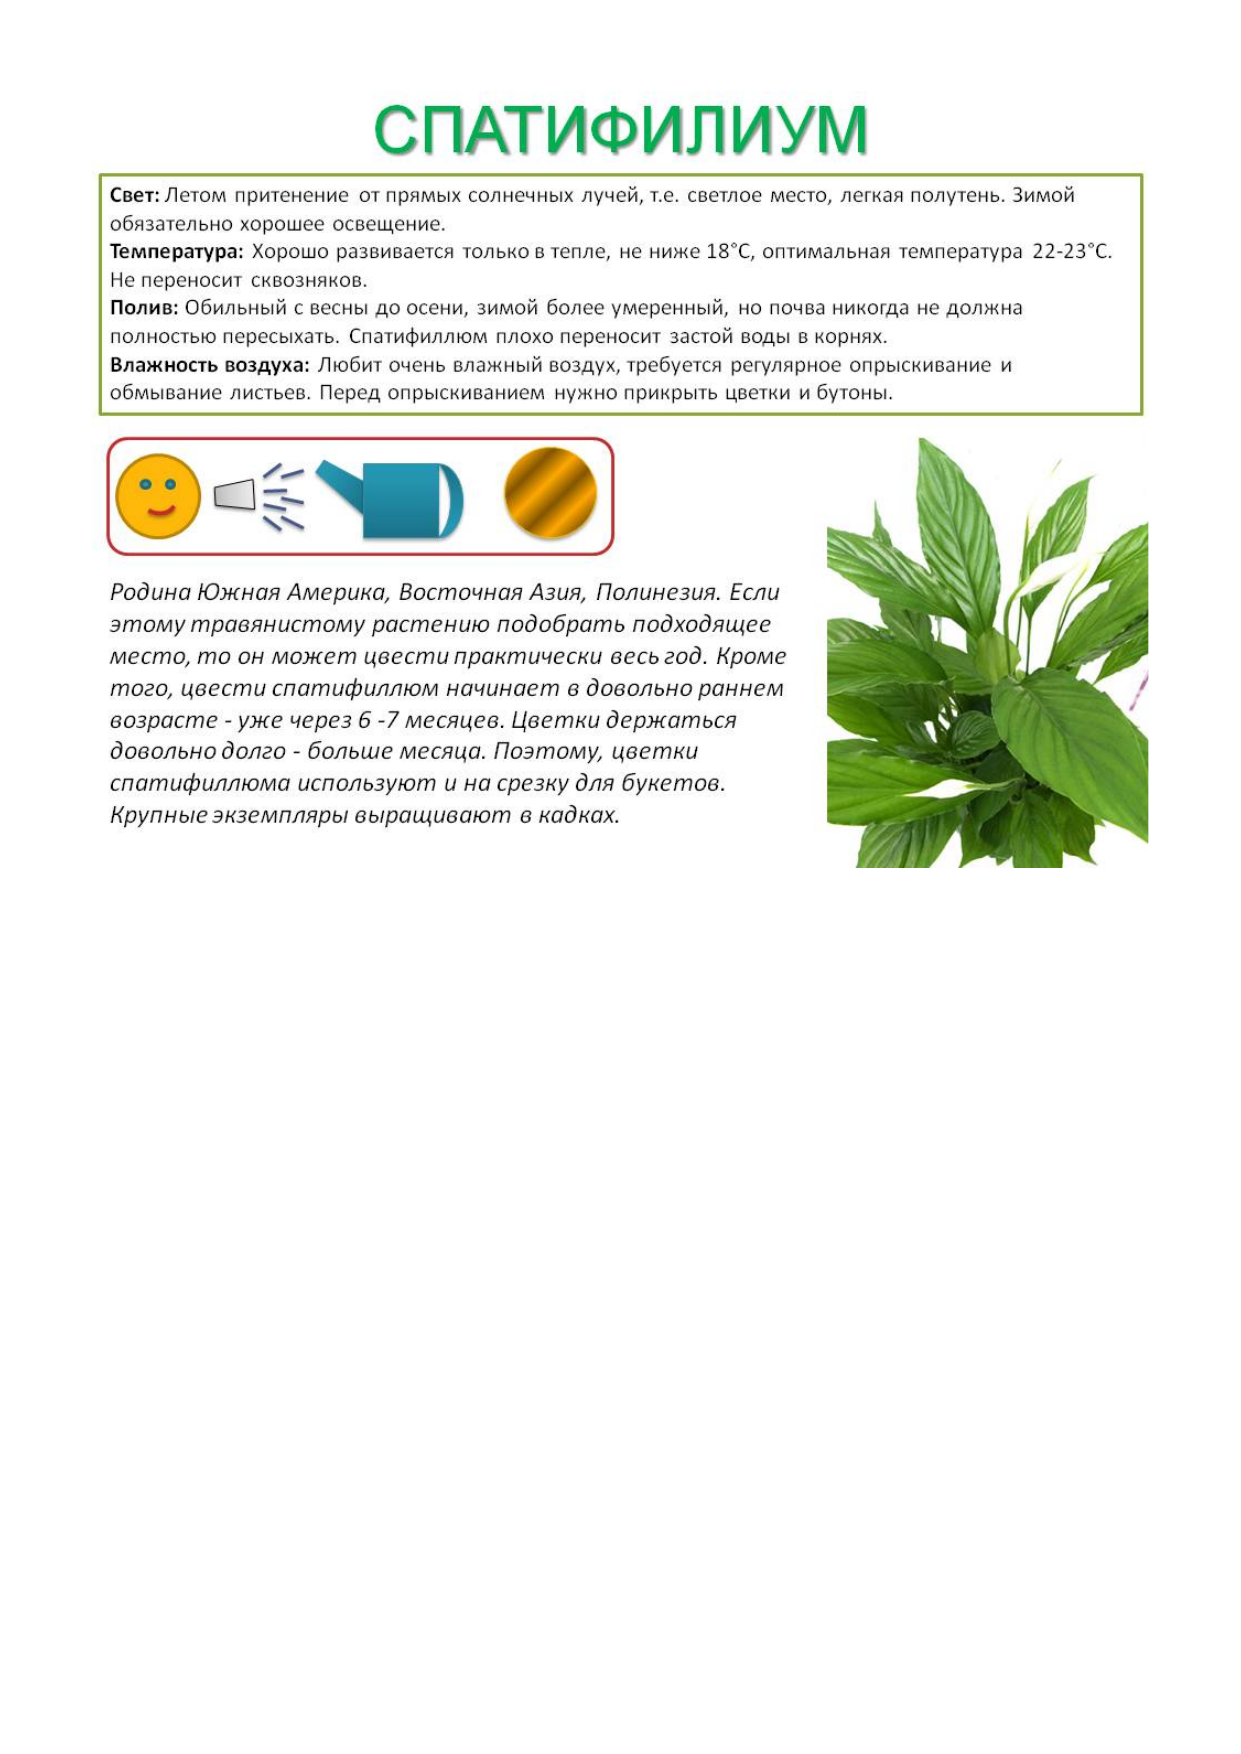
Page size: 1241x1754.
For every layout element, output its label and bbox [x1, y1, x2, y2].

picture [91, 75, 1149, 868]
